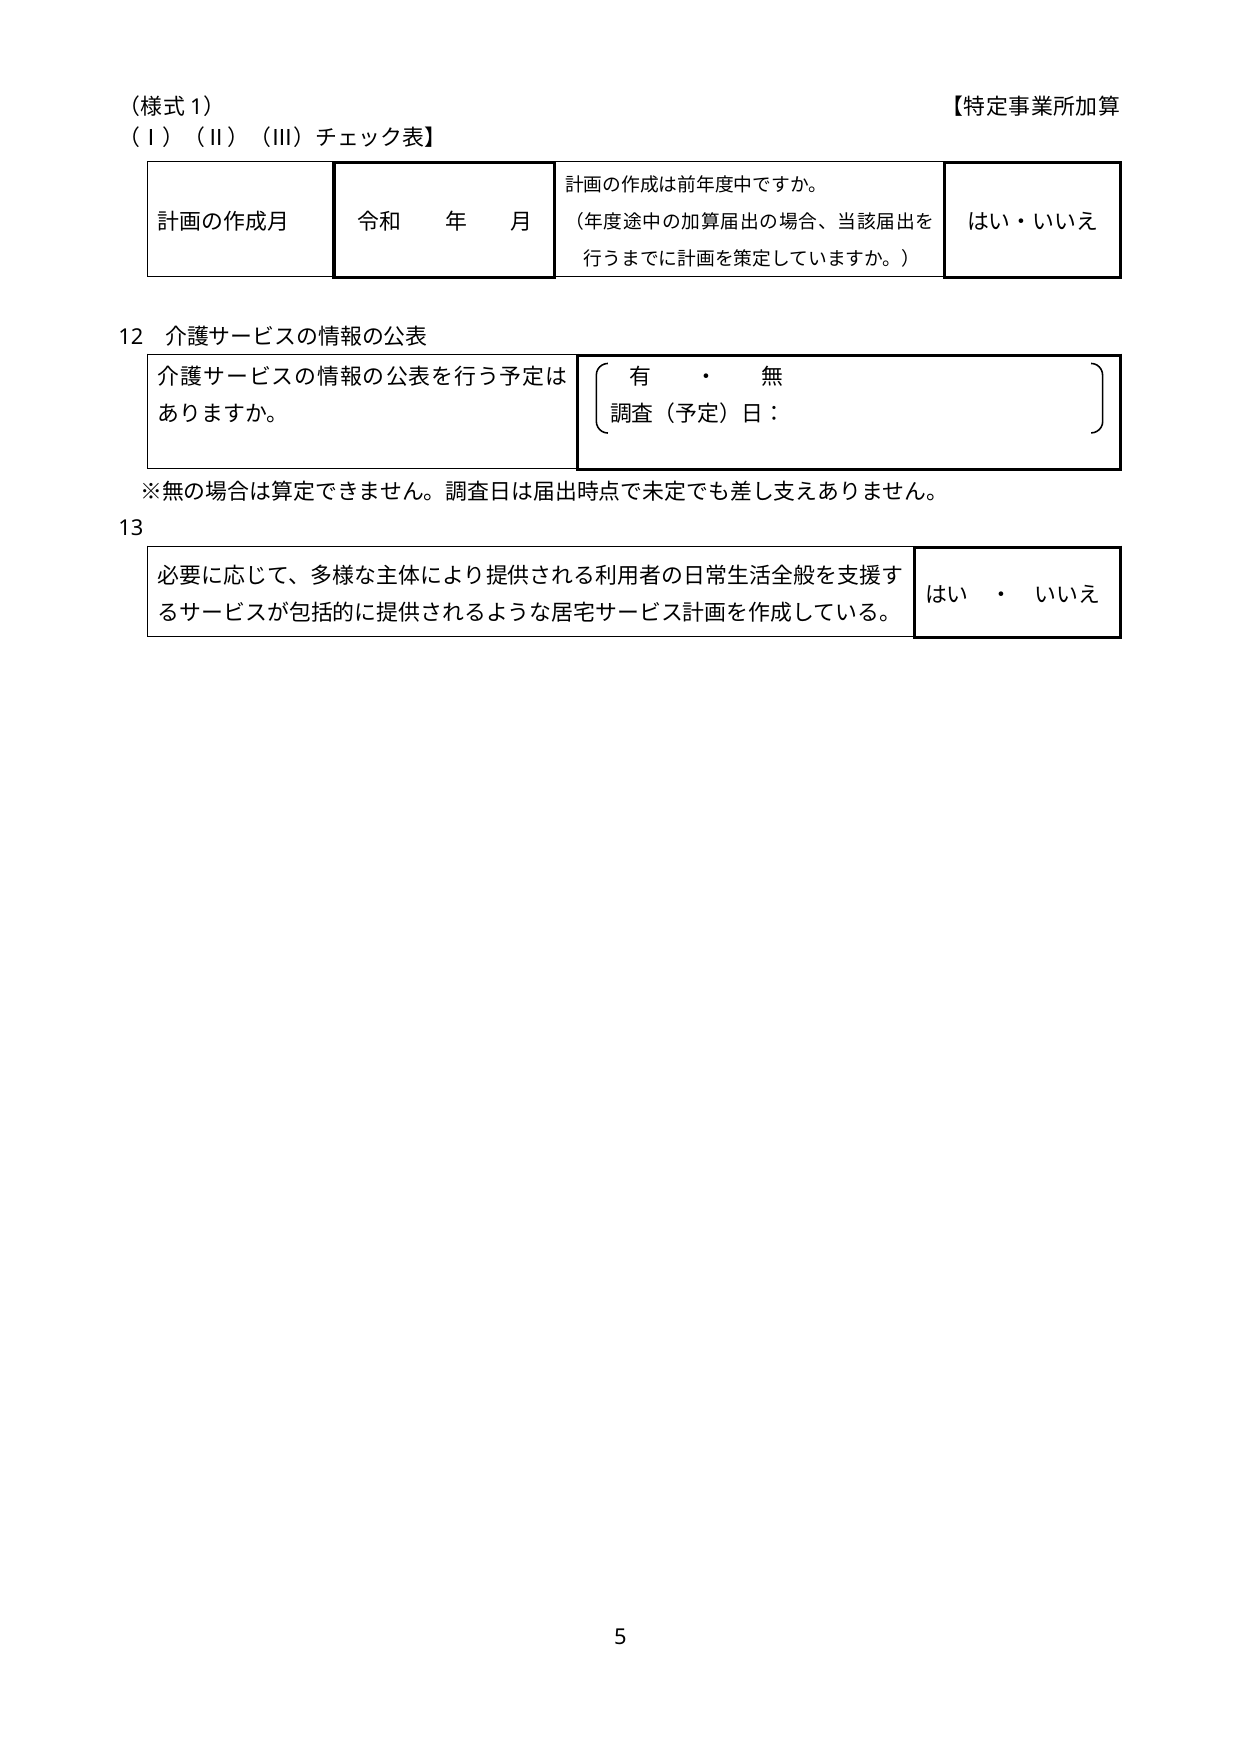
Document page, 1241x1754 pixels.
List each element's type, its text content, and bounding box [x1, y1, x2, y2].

text 13 [118, 508, 1122, 546]
text 12 介護サービスの情報の公表 [118, 316, 1122, 353]
table_cell 令和 年 月 [336, 164, 553, 276]
text ※無の場合は算定できません。調査日は届出時点で未定でも差し支えありません。 [118, 471, 1122, 508]
table_header 介護サービスの情報の公表を行う予定はありますか。 [148, 355, 576, 468]
table_cell 計画の作成月 [148, 162, 332, 276]
table_cell 計画の作成は前年度中ですか。 （年度途中の加算届出の場合、当該届出を行うまでに計画を策定していますか。） [556, 162, 943, 276]
table_cell はい・いいえ [946, 164, 1119, 276]
table_header 必要に応じて、多様な主体により提供される利用者の日常生活全般を支援するサービスが包括的に提供されるような居宅サービス計画を作成している。 [148, 547, 913, 636]
table_header はい ・ いいえ [916, 549, 1119, 636]
table_header 有 ・ 無 調査（予定）日： [579, 357, 1119, 468]
